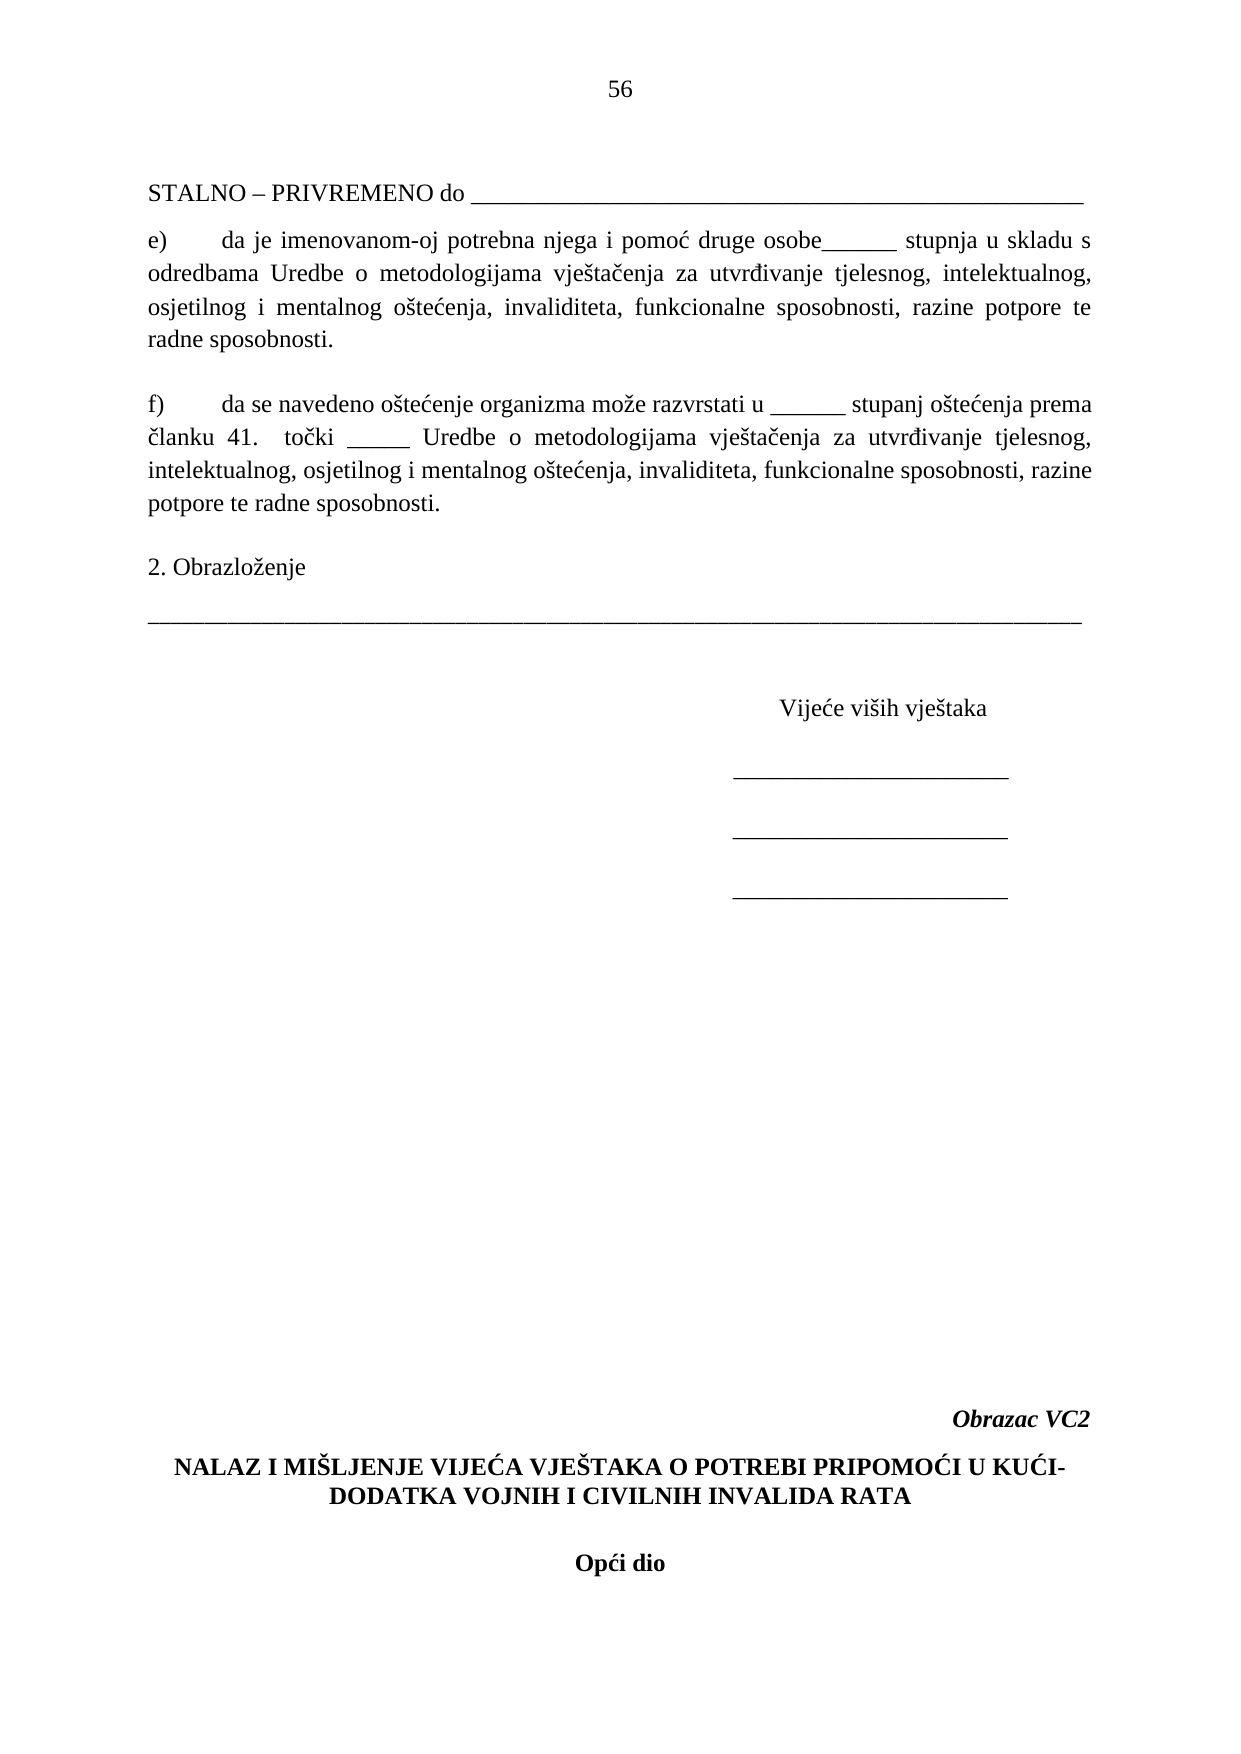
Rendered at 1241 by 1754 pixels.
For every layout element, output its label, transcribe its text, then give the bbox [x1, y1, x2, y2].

list da se navedeno oštećenje organizma može razvrstati u ______ stupanj oštećenja prema članku 41. točki _____ Uredbe o metodologijama vještačenja za utvrđivanje tjelesnog, intelektualnog, osjetilnog i mentalnog oštećenja, invaliditeta, funkcionalne sposobnosti, razine potpore te radne sposobnosti. [148, 389, 1093, 516]
list da je imenovanom-oj potrebna njega i pomoć druge osobe______ stupnja u skladu s odredbama Uredbe o metodologijama vještačenja za utvrđivanje tjelesnog, intelektualnog, osjetilnog i mentalnog oštećenja, invaliditeta, funkcionalne sposobnosti, razine potpore te radne sposobnosti. [148, 226, 1093, 353]
text Obrazac VC2 [148, 1404, 1093, 1433]
text NALAZ I MIŠLJENJE VIJEĆA VJEŠTAKA O POTREBI PRIPOMOĆI U KUĆI-DODATKA VOJNIH I CIVILNIH INVALIDA RATA [148, 1452, 1093, 1509]
text Vijeće viših vještaka [148, 693, 1093, 722]
text ______________________ [148, 813, 1093, 842]
text __________________________________________________________________________________ [148, 599, 1093, 627]
text ______________________ [148, 753, 1093, 782]
text ______________________ [148, 873, 1093, 901]
text STALNO – PRIVREMENO do _________________________________________________ [148, 178, 1093, 207]
text 2. Obrazloženje [148, 552, 1093, 581]
text Opći dio [148, 1548, 1093, 1577]
